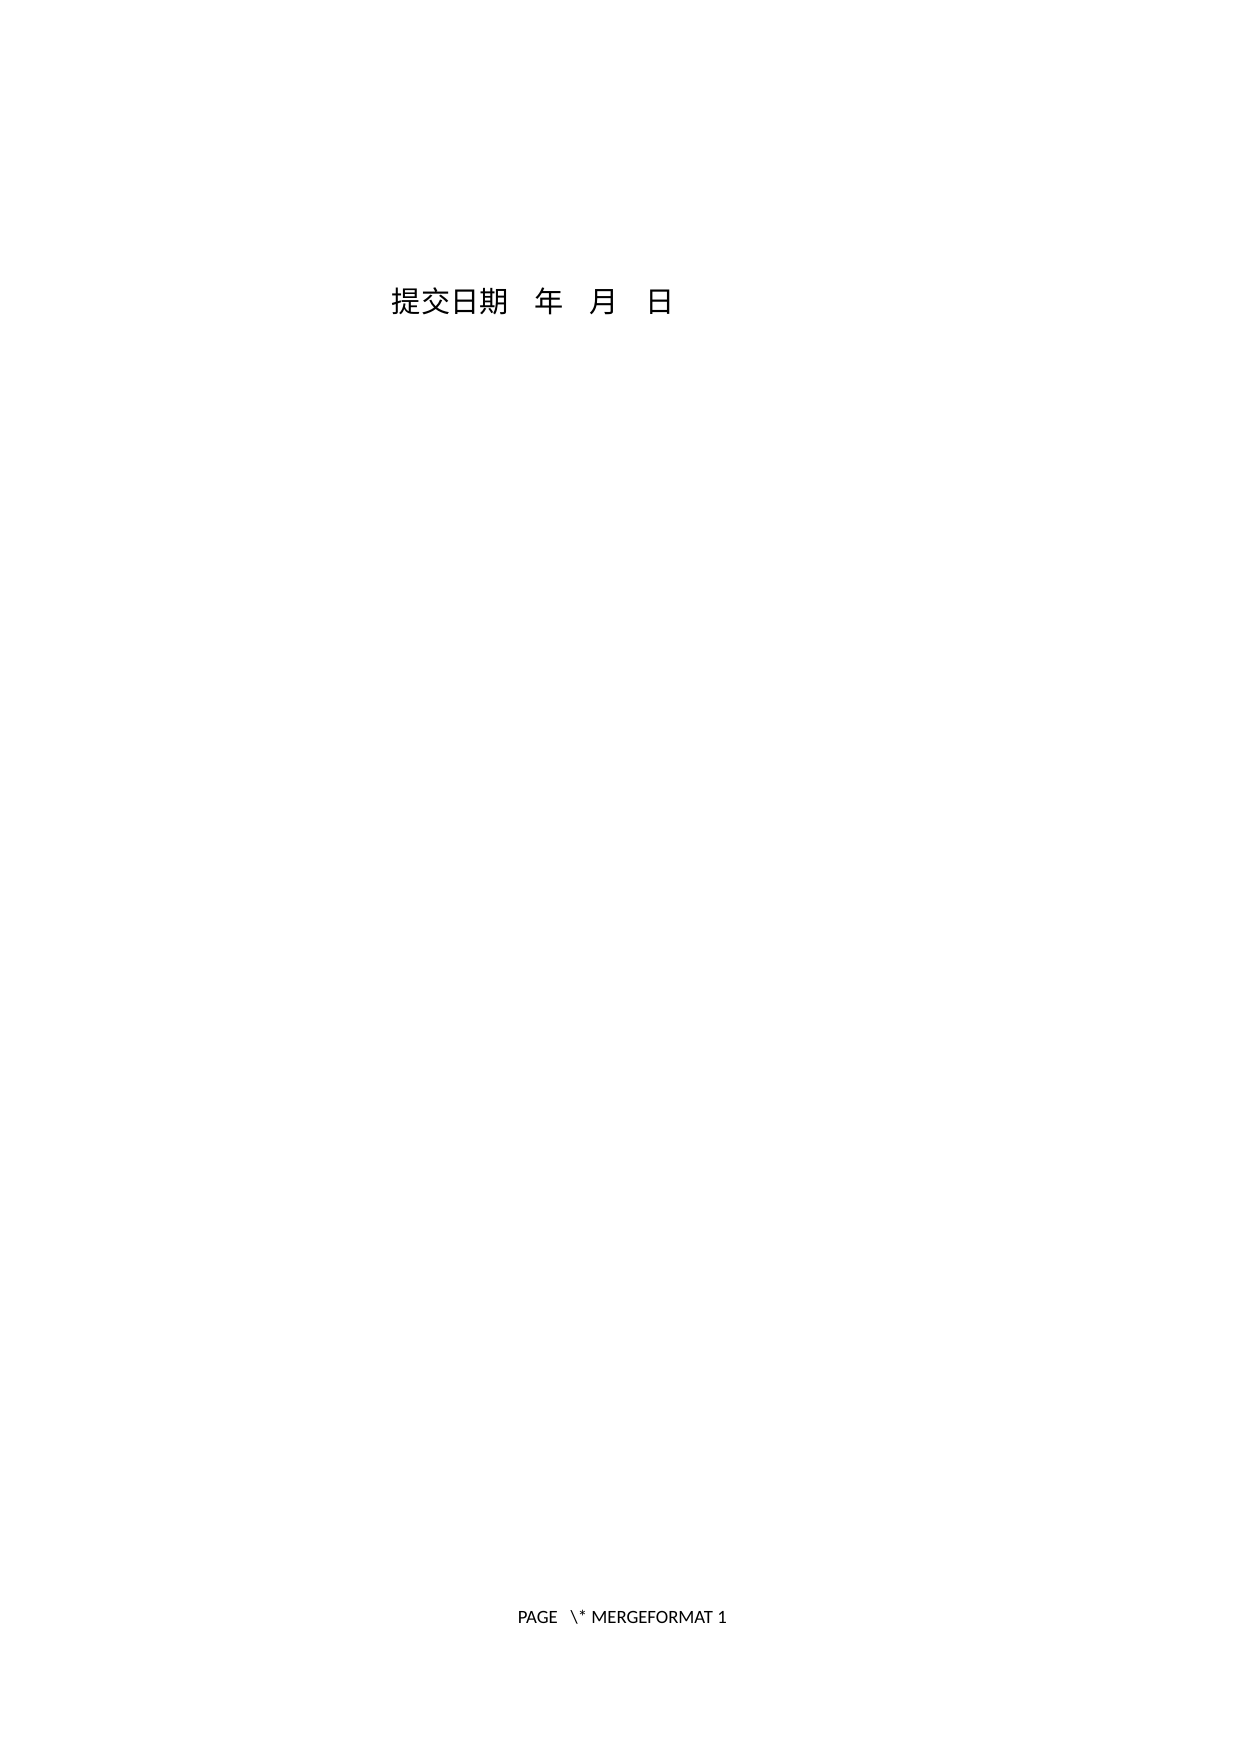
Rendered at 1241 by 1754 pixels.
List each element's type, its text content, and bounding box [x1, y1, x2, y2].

text 提交日期 年 月 日 [187, 263, 1053, 328]
